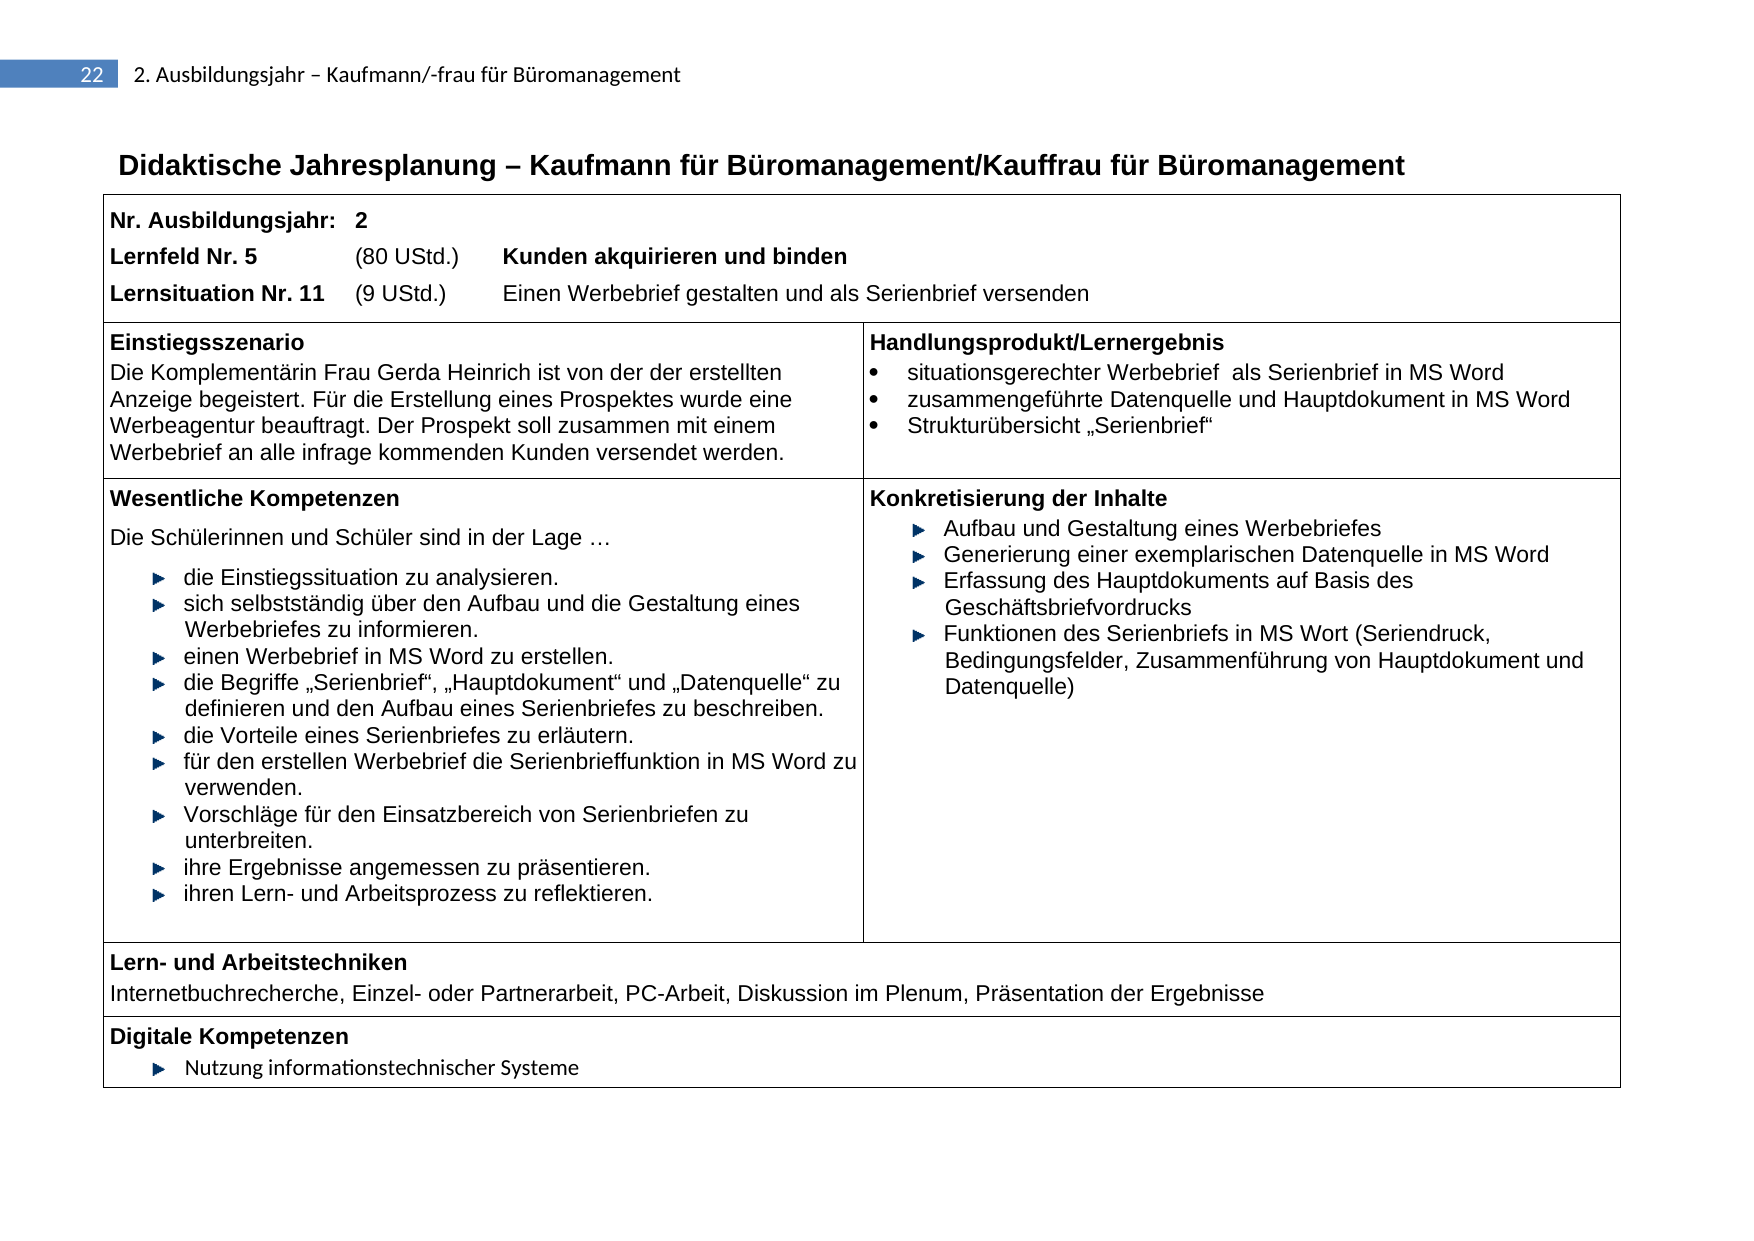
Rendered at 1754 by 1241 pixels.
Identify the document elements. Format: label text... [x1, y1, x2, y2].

picture [148, 858, 165, 875]
picture [148, 647, 165, 665]
table_header Nr. Ausbildungsjahr: 2 Lernfeld Nr. 5 (80 UStd.) Kunden akquirieren und binden Lernsituation Nr. 11 (9 UStd.) Einen Werbebrief gestalten und als Serienbrief versenden [104, 195, 1620, 322]
picture [148, 726, 165, 744]
table_cell Wesentliche Kompetenzen Die Schülerinnen und Schüler sind in der Lage … die Einstiegssituation zu analysieren. sich selbstständig über den Aufbau und die Gestaltung eines Werbebriefes zu informieren. einen Werbebrief in MS Word zu erstellen. die Begriffe „Serienbrief“, „Hauptdokument“ und „Datenquelle“ zu definieren und den Aufbau eines Serienbriefes zu beschreiben. die Vorteile eines Serienbriefes zu erläutern. für den erstellen Werbebrief die Serienbrieffunktion in MS Word zu verwenden. Vorschläge für den Einsatzbereich von Serienbriefen zu unterbreiten. ihre Ergebnisse angemessen zu präsentieren. ihren Lern- und Arbeitsprozess zu reflektieren. [104, 479, 863, 942]
picture [148, 673, 165, 691]
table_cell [104, 1017, 1620, 1087]
text Didaktische Jahresplanung – Kaufmann für Büromanagement/Kauffrau für Büromanagement [118, 148, 1606, 181]
table_cell Handlungsprodukt/Lernergebnis situationsgerechter Werbebrief als Serienbrief in MS Word zusammengeführte Datenquelle und Hauptdokument in MS Word Strukturübersicht „Serienbrief“ [864, 323, 1620, 478]
picture [148, 568, 165, 585]
table_cell Einstiegsszenario Die Komplementärin Frau Gerda Heinrich ist von der der erstellten Anzeige begeistert. Für die Erstellung eines Prospektes wurde eine Werbeagentur beauftragt. Der Prospekt soll zusammen mit einem Werbebrief an alle infrage kommenden Kunden versendet werden. [104, 323, 863, 478]
picture [148, 594, 165, 612]
picture [908, 546, 925, 563]
table_cell Lern- und Arbeitstechniken Internetbuchrecherche, Einzel- oder Partnerarbeit, PC-Arbeit, Diskussion im Plenum, Präsentation der Ergebnisse [104, 943, 1620, 1016]
picture [148, 1058, 165, 1076]
picture [148, 805, 165, 823]
picture [908, 519, 925, 537]
picture [908, 572, 925, 589]
picture [148, 753, 165, 770]
picture [148, 884, 165, 902]
table_cell Konkretisierung der Inhalte Aufbau und Gestaltung eines Werbebriefes Generierung einer exemplarischen Datenquelle in MS Word Erfassung des Hauptdokuments auf Basis des Geschäftsbriefvordrucks Funktionen des Serienbriefs in MS Wort (Seriendruck, Bedingungsfelder, Zusammenführung von Hauptdokument und Datenquelle) [864, 479, 1620, 942]
picture [908, 625, 925, 642]
